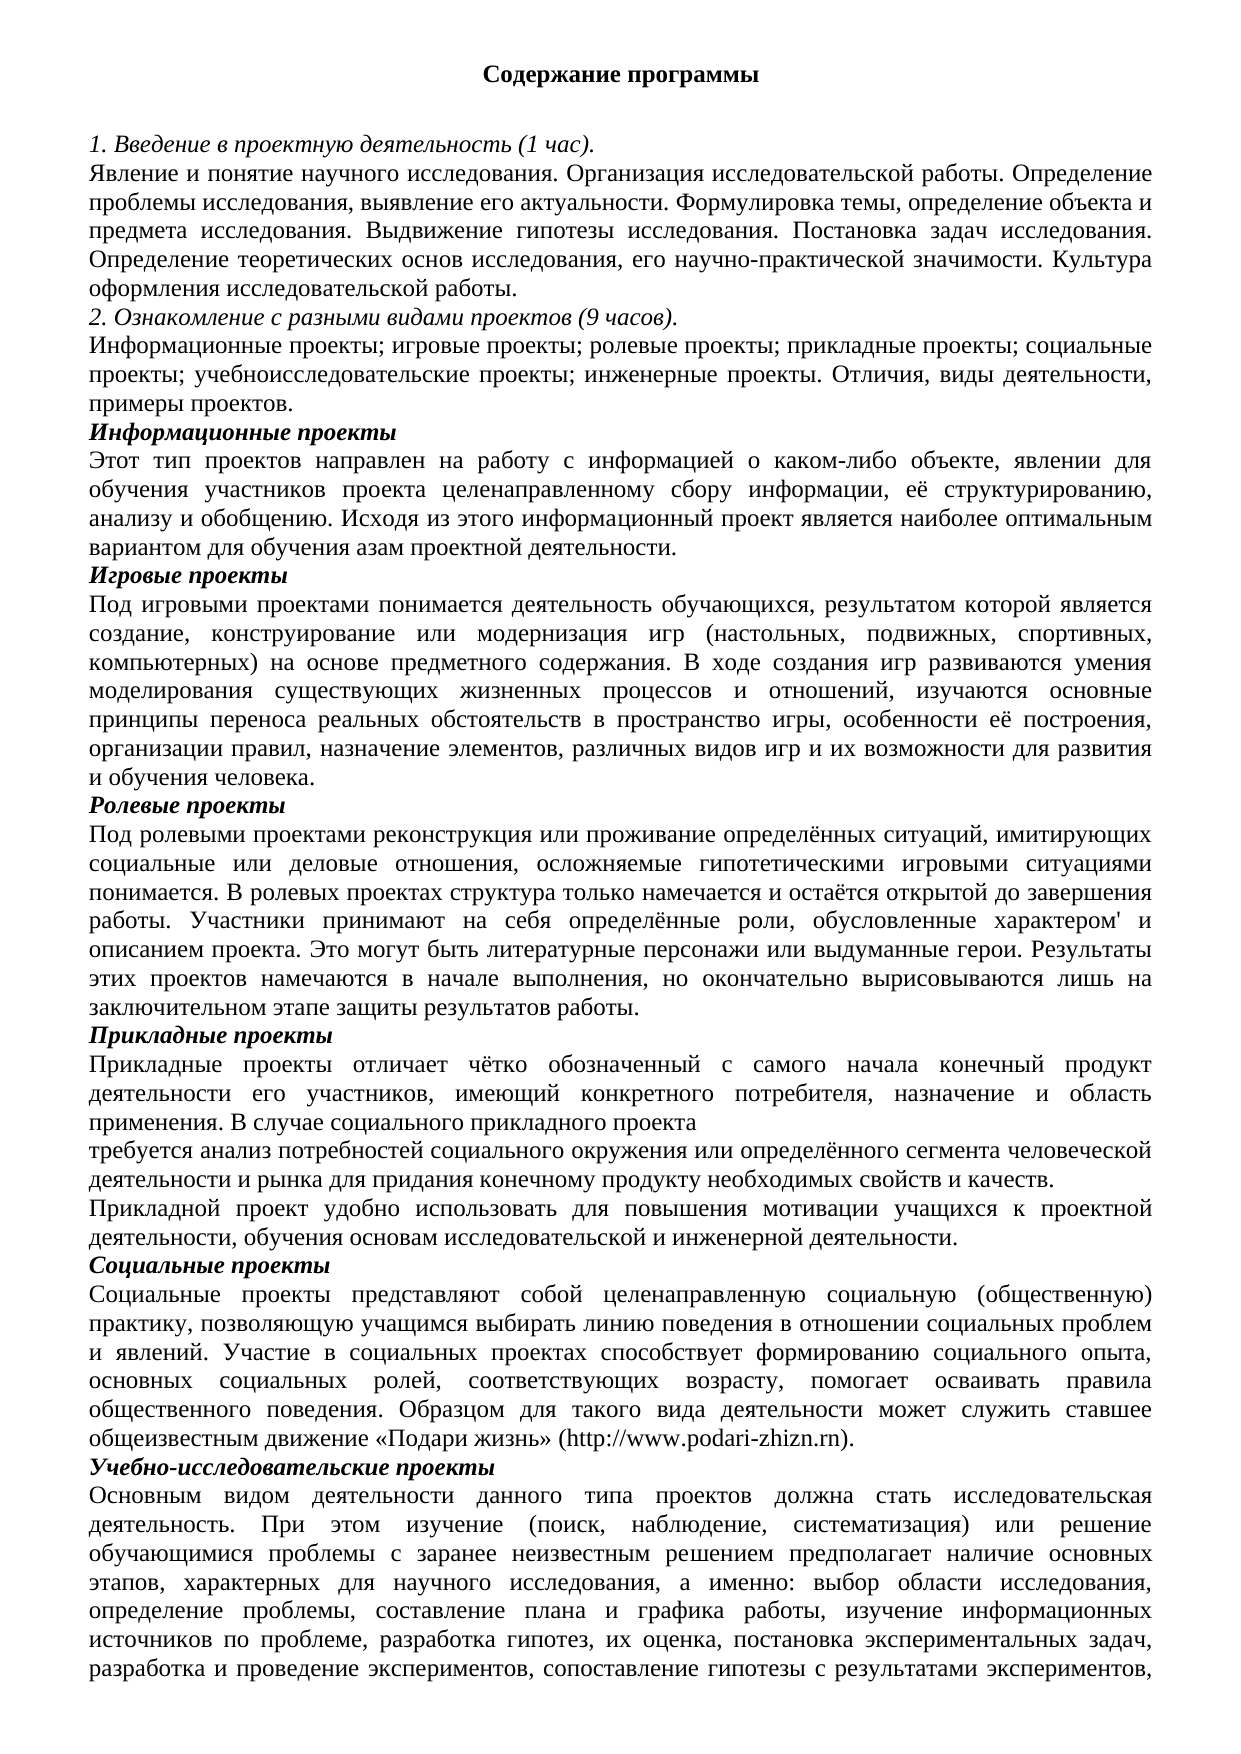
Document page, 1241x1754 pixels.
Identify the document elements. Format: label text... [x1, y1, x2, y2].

text 1. Введение в проектную деятельность (1 час). [89, 129, 1153, 158]
text Прикладные проекты [89, 1021, 1153, 1049]
text Игровые проекты [89, 561, 1153, 589]
text Этот тип проектов направлен на работу с информацией о каком-либо объекте, явлении для обучения участников проекта целенаправленному сбору информации, её структурированию, анализу и обобщению. Исходя из этого информационный проект является наиболее оптимальным вариантом для обучения азам проектной деятельности. [89, 446, 1153, 561]
text требуется анализ потребностей социального окружения или определённого сегмента человеческой деятельности и рынка для придания конечному продукту необходимых свойств и качеств. [89, 1136, 1153, 1193]
text Явление и понятие научного исследования. Организация исследовательской работы. Определение проблемы исследования, выявление его актуальности. Формулировка темы, определение объекта и предмета исследования. Выдвижение гипотезы исследования. Постановка задач исследования. Определение теоретических основ исследования, его научно-практической значимости. Культура оформления исследовательской работы. [89, 158, 1153, 302]
text Прикладные проекты отличает чётко обозначенный с самого начала конечный продукт деятельности его участников, имеющий конкретного потребителя, назначение и область применения. В случае социального прикладного проекта [89, 1049, 1153, 1136]
text Социальные проекты [89, 1251, 1153, 1279]
text Социальные проекты представляют собой целенаправленную социальную (общественную) практику, позволяющую учащимся выбирать линию поведения в отношении социальных проблем и явлений. Участие в социальных проектах способствует формированию социального опыта, основных социальных ролей, соответствующих возрасту, помогает осваивать правила общественного поведения. Образцом для такого вида деятельности может служить ставшее общеизвестным движение «Подари жизнь» (http://www.podari-zhizn.rn). [89, 1279, 1153, 1452]
text Учебно-исследовательские проекты [89, 1452, 1153, 1481]
text Ролевые проекты [89, 791, 1153, 819]
text Под игровыми проектами понимается деятельность обучающихся, результатом которой является создание, конструирование или модернизация игр (настольных, подвижных, спортивных, компьютерных) на основе предметного содержания. В ходе создания игр развиваются умения моделирования существующих жизненных процессов и отношений, изучаются основные принципы переноса реальных обстоятельств в пространство игры, особенности её построения, организации правил, назначение элементов, различных видов игр и их возможности для развития и обучения человека. [89, 589, 1153, 791]
text Содержание программы [89, 59, 1153, 88]
text 2. Ознакомление с разными видами проектов (9 часов). [89, 302, 1153, 331]
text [89, 1481, 1153, 1682]
text Под ролевыми проектами реконструкция или проживание определённых ситуаций, имитирующих социальные или деловые отношения, осложняемые гипотетическими игровыми ситуациями понимается. В ролевых проектах структура только намечается и остаётся открытой до завершения работы. Участники принимают на себя определённые роли, обусловленные характером' и описанием проекта. Это могут быть литературные персонажи или выдуманные герои. Результаты этих проектов намечаются в начале выполнения, но окончательно вырисовываются лишь на заключительном этапе защиты результатов работы. [89, 819, 1153, 1021]
text Информационные проекты [89, 417, 1153, 446]
text Информационные проекты; игровые проекты; ролевые проекты; прикладные проекты; социальные проекты; учебноисследовательские проекты; инженерные проекты. Отличия, виды деятельности, примеры проектов. [89, 331, 1153, 417]
text Прикладной проект удобно использовать для повышения мотивации учащихся к проектной деятельности, обучения основам исследовательской и инженерной деятельности. [89, 1193, 1153, 1251]
